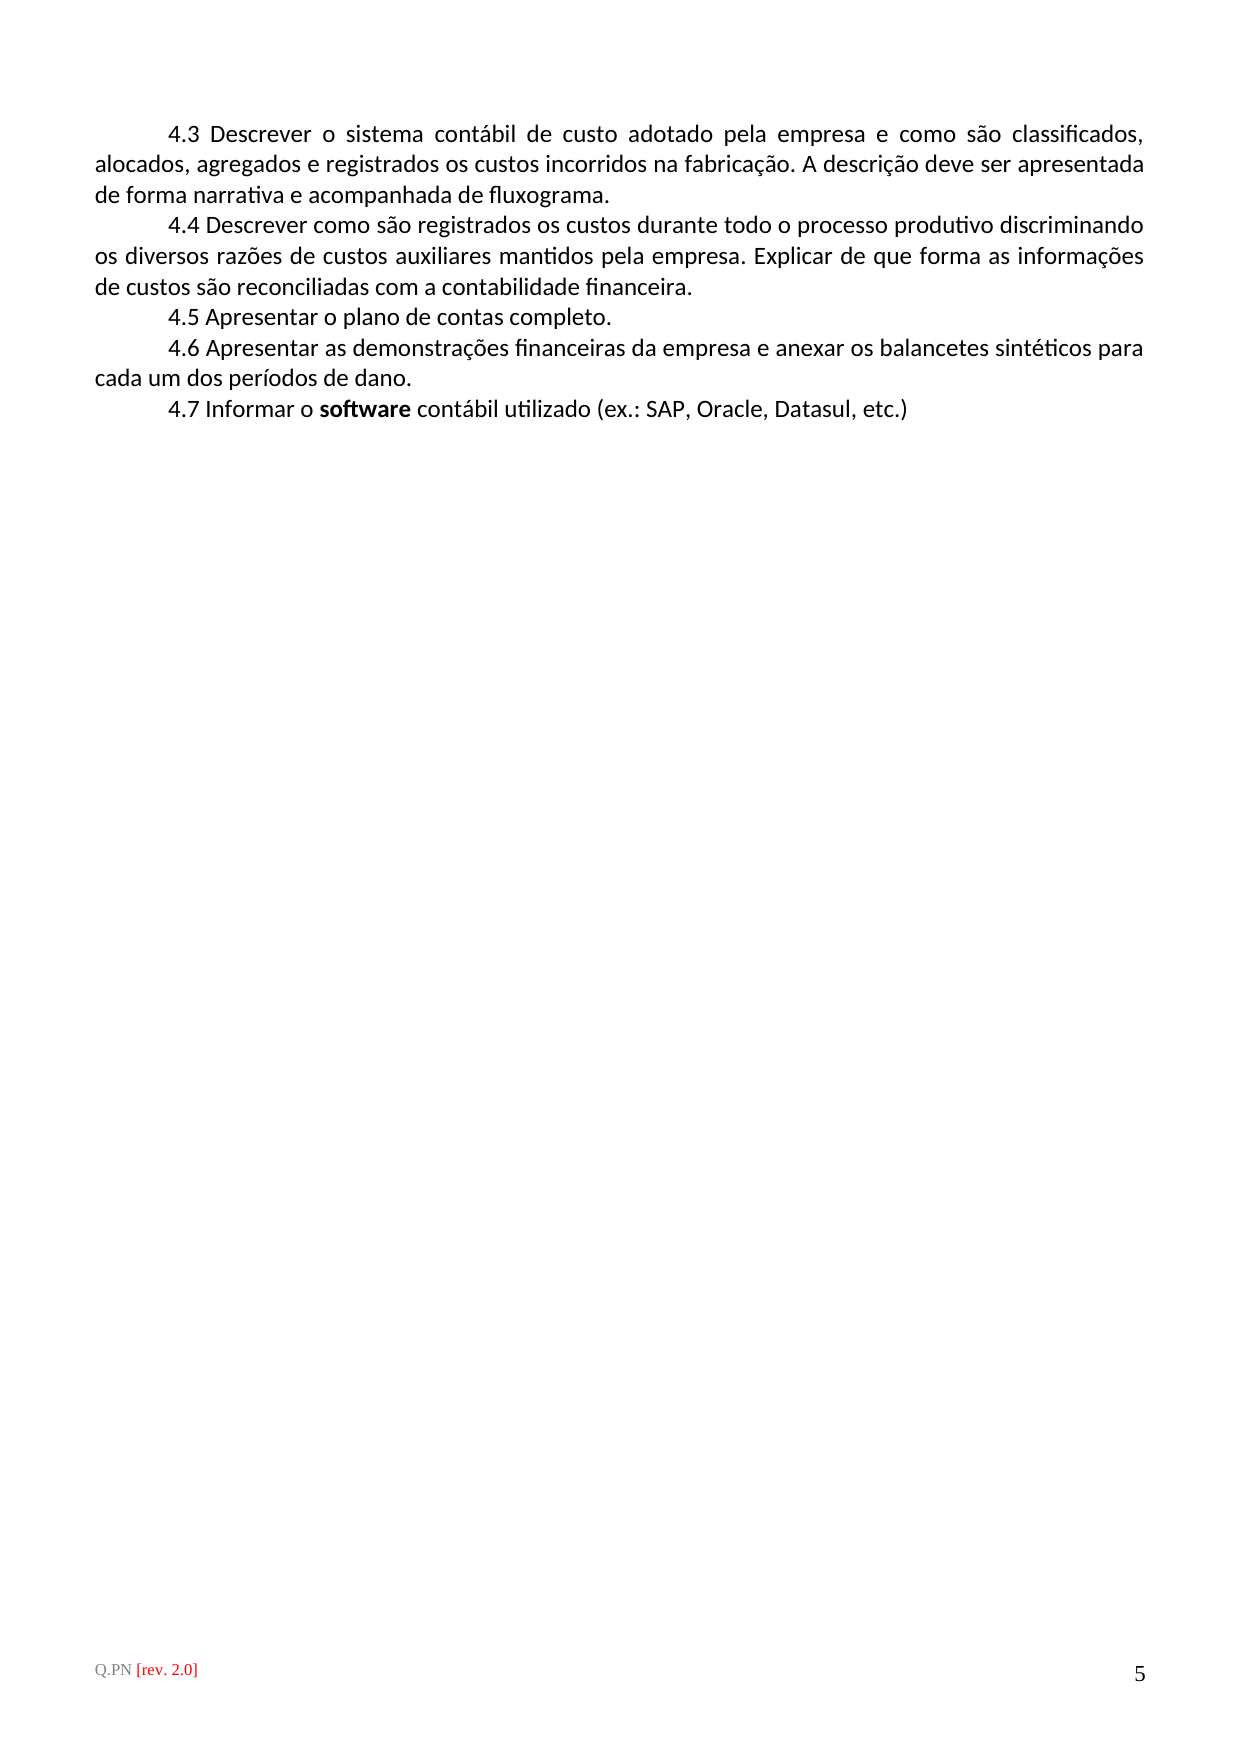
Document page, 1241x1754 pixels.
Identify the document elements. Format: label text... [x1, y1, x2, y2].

text 4.6 Apresentar as demonstrações financeiras da empresa e anexar os balancetes sintéticos para cada um dos períodos de dano. [94, 332, 1146, 393]
text 4.4 Descrever como são registrados os custos durante todo o processo produtivo discriminando os diversos razões de custos auxiliares mantidos pela empresa. Explicar de que forma as informações de custos são reconciliadas com a contabilidade financeira. [94, 210, 1146, 301]
text 4.5 Apresentar o plano de contas completo. [94, 301, 1146, 332]
text 4.7 Informar o software contábil utilizado (ex.: SAP, Oracle, Datasul, etc.) [94, 393, 1146, 423]
text 4.3 Descrever o sistema contábil de custo adotado pela empresa e como são classificados, alocados, agregados e registrados os custos incorridos na fabricação. A descrição deve ser apresentada de forma narrativa e acompanhada de fluxograma. [94, 118, 1146, 210]
